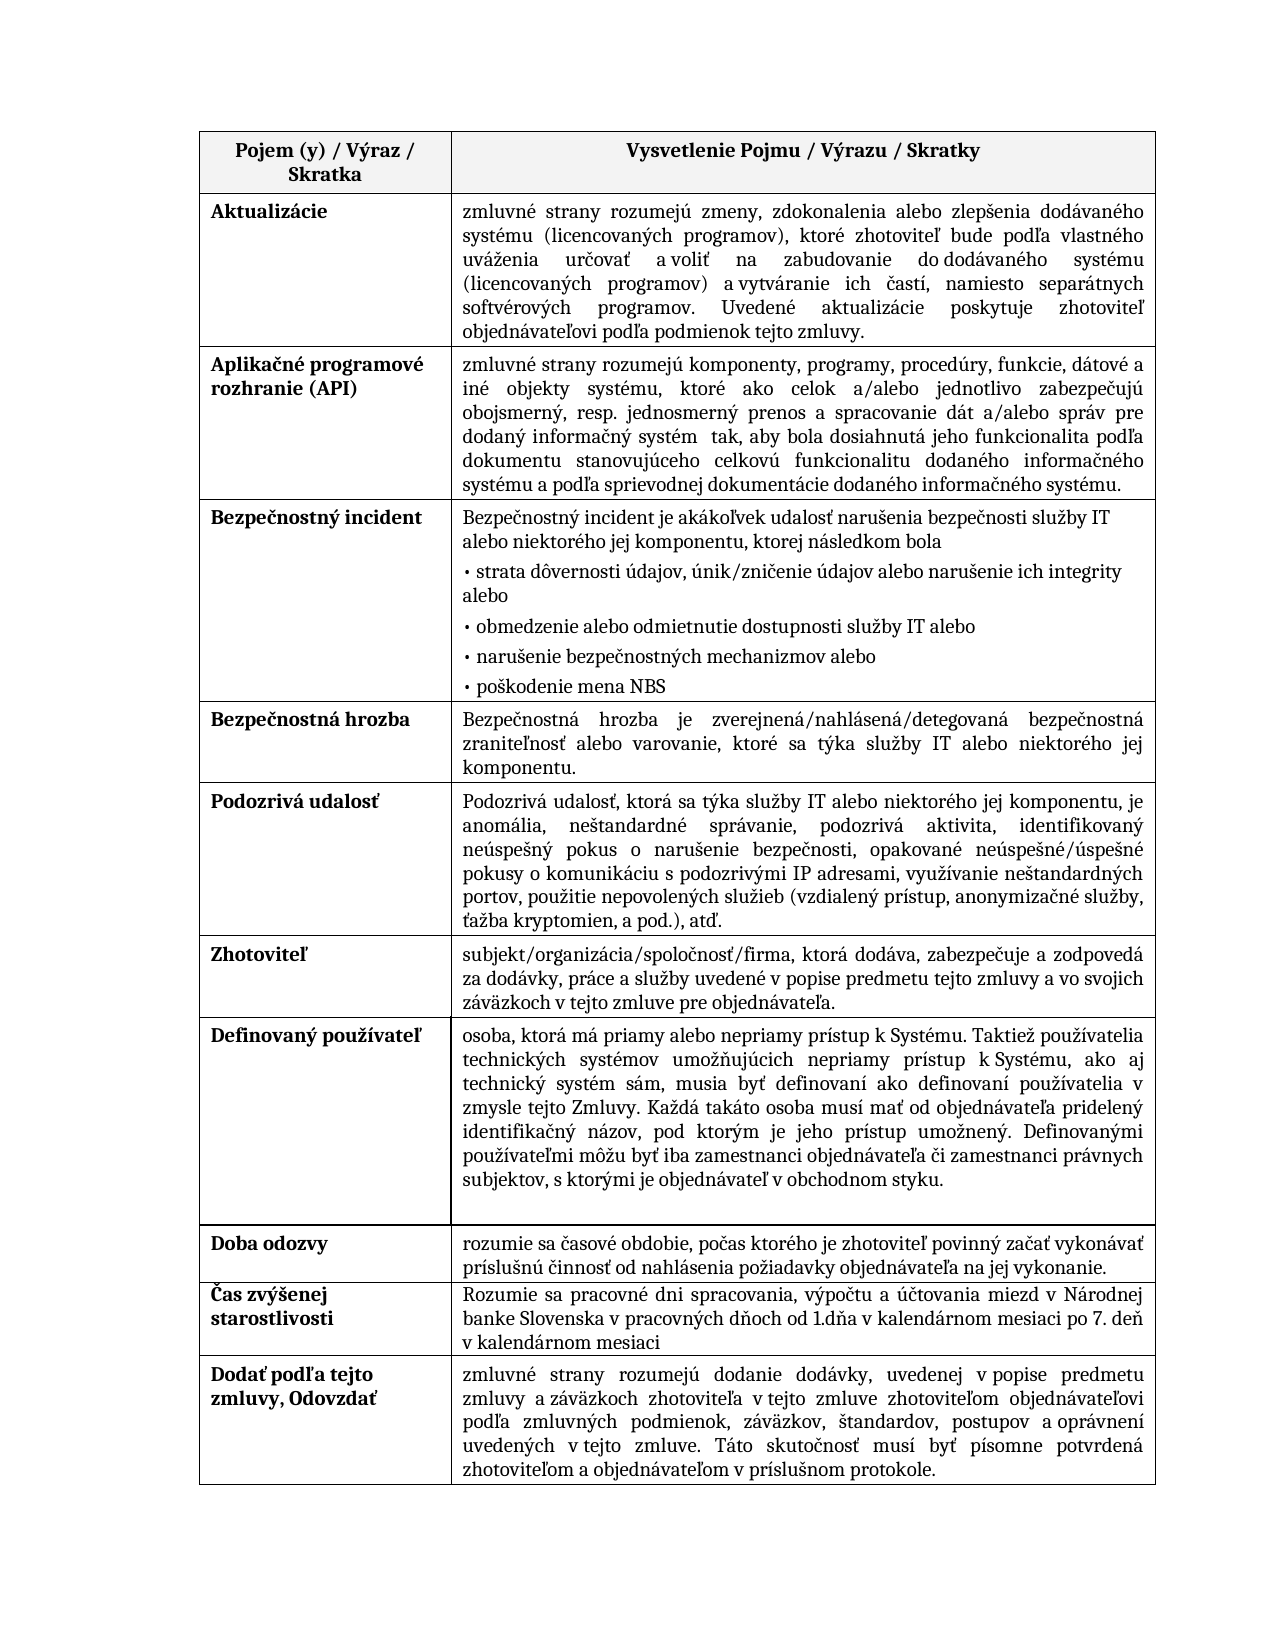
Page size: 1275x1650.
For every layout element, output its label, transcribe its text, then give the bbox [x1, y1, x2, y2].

table_cell rozumie sa časové obdobie, počas ktorého je zhotoviteľ povinný začať vykonávať príslušnú činnosť od nahlásenia požiadavky objednávateľa na jej vykonanie. [452, 1226, 1155, 1282]
table_header Vysvetlenie Pojmu / Výrazu / Skratky [452, 132, 1155, 192]
table_cell zmluvné strany rozumejú zmeny, zdokonalenia alebo zlepšenia dodávaného systému (licencovaných programov), ktoré zhotoviteľ bude podľa vlastného uváženia určovať a voliť na zabudovanie do dodávaného systému (licencovaných programov) a vytváranie ich častí, namiesto separátnych softvérových programov. Uvedené aktualizácie poskytuje zhotoviteľ objednávateľovi podľa podmienok tejto zmluvy. [452, 194, 1155, 346]
table_cell Bezpečnostná hrozba je zverejnená/nahlásená/detegovaná bezpečnostná zraniteľnosť alebo varovanie, ktoré sa týka služby IT alebo niektorého jej komponentu. [452, 702, 1155, 782]
table_cell zmluvné strany rozumejú komponenty, programy, procedúry, funkcie, dátové a iné objekty systému, ktoré ako celok a/alebo jednotlivo zabezpečujú obojsmerný, resp. jednosmerný prenos a spracovanie dát a/alebo správ pre dodaný informačný systém tak, aby bola dosiahnutá jeho funkcionalita podľa dokumentu stanovujúceho celkovú funkcionalitu dodaného informačného systému a podľa sprievodnej dokumentácie dodaného informačného systému. [452, 347, 1155, 499]
table_cell Bezpečnostná hrozba [200, 702, 451, 782]
table_cell Rozumie sa pracovné dni spracovania, výpočtu a účtovania miezd v Národnej banke Slovenska v pracovných dňoch od 1.dňa v kalendárnom mesiaci po 7. deň v kalendárnom mesiaci [452, 1283, 1155, 1355]
table_cell Dodať podľa tejto zmluvy, Odovzdať [200, 1356, 451, 1484]
table_cell osoba, ktorá má priamy alebo nepriamy prístup k Systému. Taktiež používatelia technických systémov umožňujúcich nepriamy prístup k Systému, ako aj technický systém sám, musia byť definovaní ako definovaní používatelia v zmysle tejto Zmluvy. Každá takáto osoba musí mať od objednávateľa pridelený identifikačný názov, pod ktorým je jeho prístup umožnený. Definovanými používateľmi môžu byť iba zamestnanci objednávateľa či zamestnanci právnych subjektov, s ktorými je objednávateľ v obchodnom styku. [452, 1018, 1155, 1224]
table_cell Bezpečnostný incident [200, 500, 451, 701]
table_cell Podozrivá udalosť, ktorá sa týka služby IT alebo niektorého jej komponentu, je anomália, neštandardné správanie, podozrivá aktivita, identifikovaný neúspešný pokus o narušenie bezpečnosti, opakované neúspešné/úspešné pokusy o komunikáciu s podozrivými IP adresami, využívanie neštandardných portov, použitie nepovolených služieb (vzdialený prístup, anonymizačné služby, ťažba kryptomien, a pod.), atď. [452, 783, 1155, 935]
table_cell Čas zvýšenej starostlivosti [200, 1283, 451, 1355]
table_cell zmluvné strany rozumejú dodanie dodávky, uvedenej v popise predmetu zmluvy a záväzkoch zhotoviteľa v tejto zmluve zhotoviteľom objednávateľovi podľa zmluvných podmienok, záväzkov, štandardov, postupov a oprávnení uvedených v tejto zmluve. Táto skutočnosť musí byť písomne potvrdená zhotoviteľom a objednávateľom v príslušnom protokole. [452, 1356, 1155, 1484]
table_cell Doba odozvy [200, 1226, 451, 1282]
table_cell Definovaný používateľ [200, 1018, 450, 1224]
table_cell Podozrivá udalosť [200, 783, 451, 935]
table_cell Aktualizácie [200, 194, 451, 346]
table_cell Zhotoviteľ [200, 936, 451, 1016]
table_cell Aplikačné programové rozhranie (API) [200, 347, 451, 499]
table_header Pojem (y) / Výraz / Skratka [200, 132, 451, 192]
table_cell subjekt/organizácia/spoločnosť/firma, ktorá dodáva, zabezpečuje a zodpovedá za dodávky, práce a služby uvedené v popise predmetu tejto zmluvy a vo svojich záväzkoch v tejto zmluve pre objednávateľa. [452, 936, 1155, 1016]
table_cell Bezpečnostný incident je akákoľvek udalosť narušenia bezpečnosti služby IT alebo niektorého jej komponentu, ktorej následkom bola • strata dôvernosti údajov, únik/zničenie údajov alebo narušenie ich integrity alebo • obmedzenie alebo odmietnutie dostupnosti služby IT alebo • narušenie bezpečnostných mechanizmov alebo • poškodenie mena NBS [452, 500, 1155, 701]
